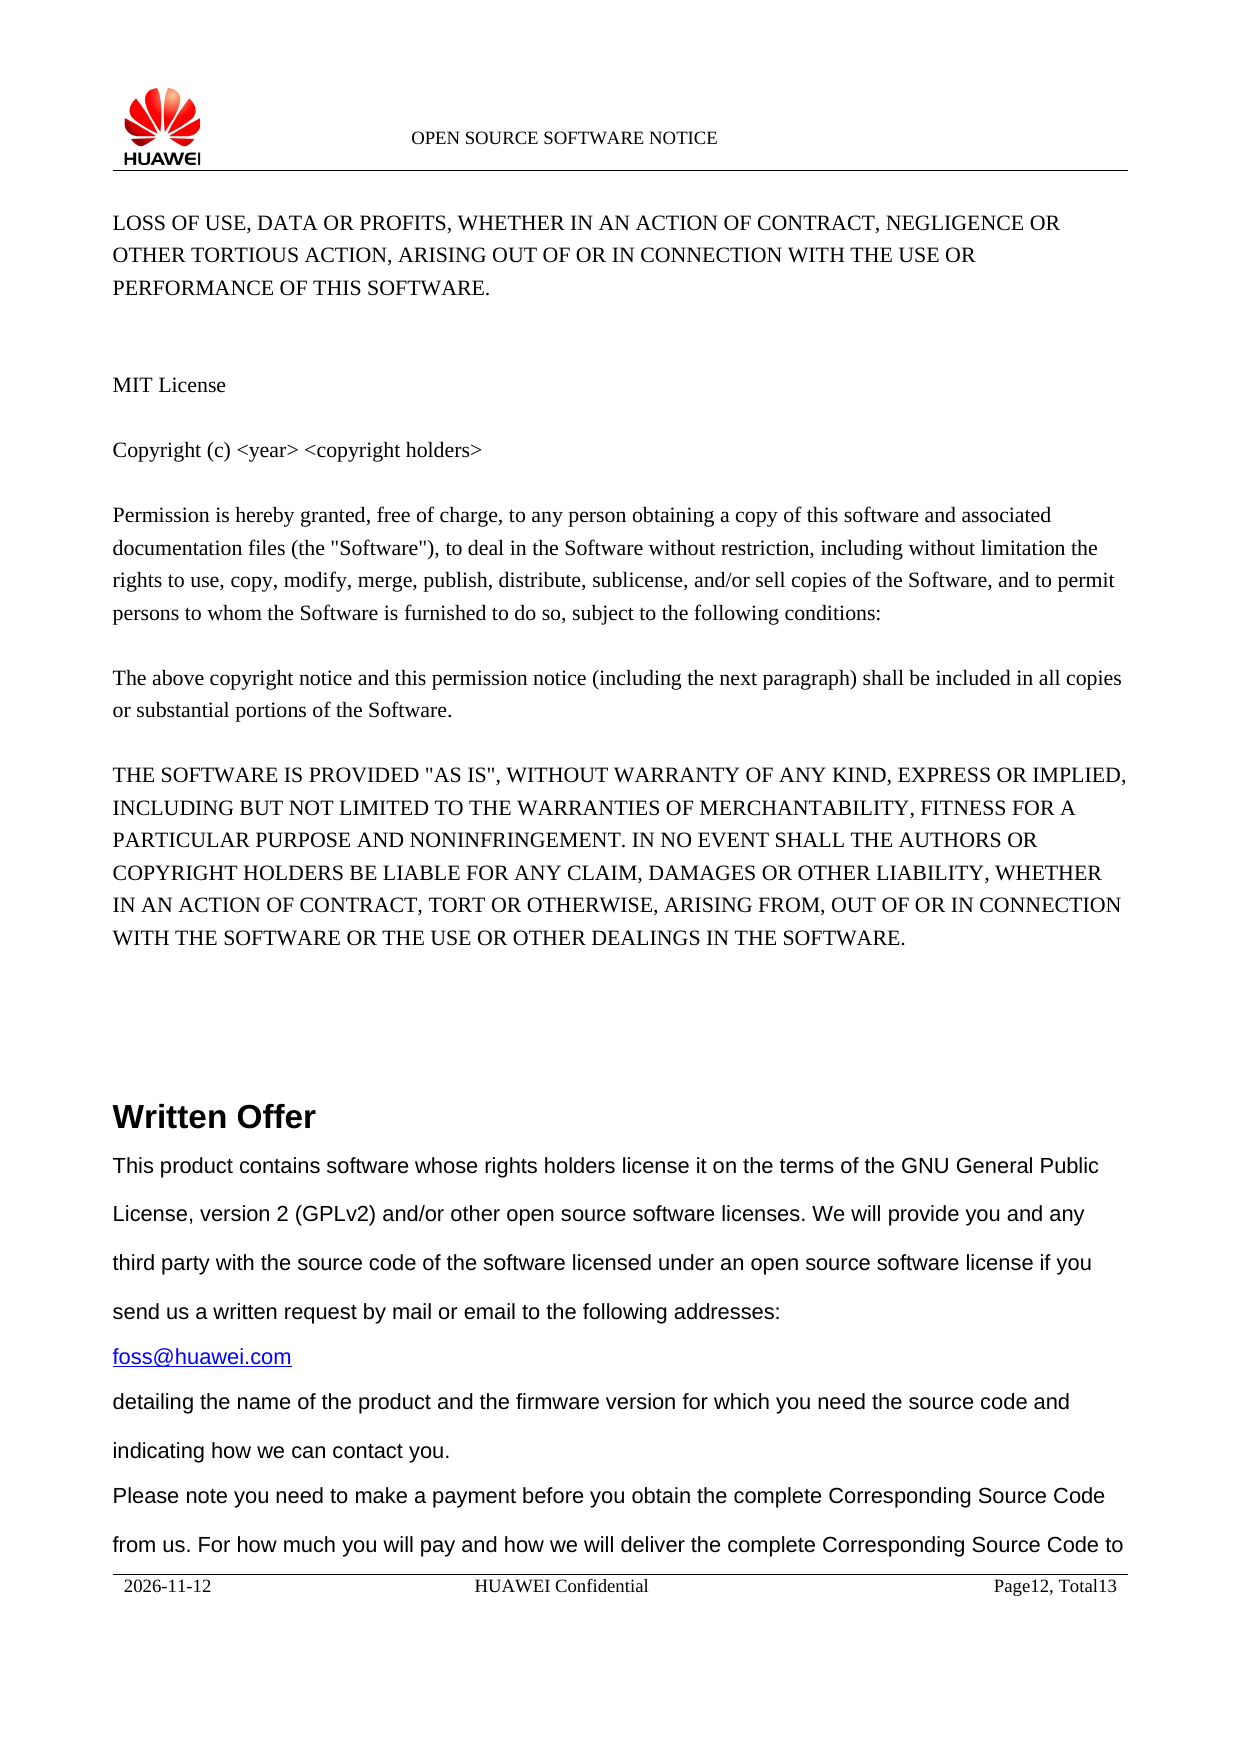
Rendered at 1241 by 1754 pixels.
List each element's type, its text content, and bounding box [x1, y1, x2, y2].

text foss@huawei.com [112, 1340, 1128, 1373]
picture [124, 88, 201, 165]
text This product contains software whose rights holders license it on the terms of the GNU General Public License, version 2 (GPLv2) and/or other open source software licenses. We will provide you and any third party with the source code of the software licensed under an open source software license if you send us a written request by mail or email to the following addresses: [112, 1149, 1128, 1328]
text Written Offer [112, 1084, 1128, 1149]
text detailing the name of the product and the firmware version for which you need the source code and indicating how we can contact you. [112, 1385, 1128, 1467]
